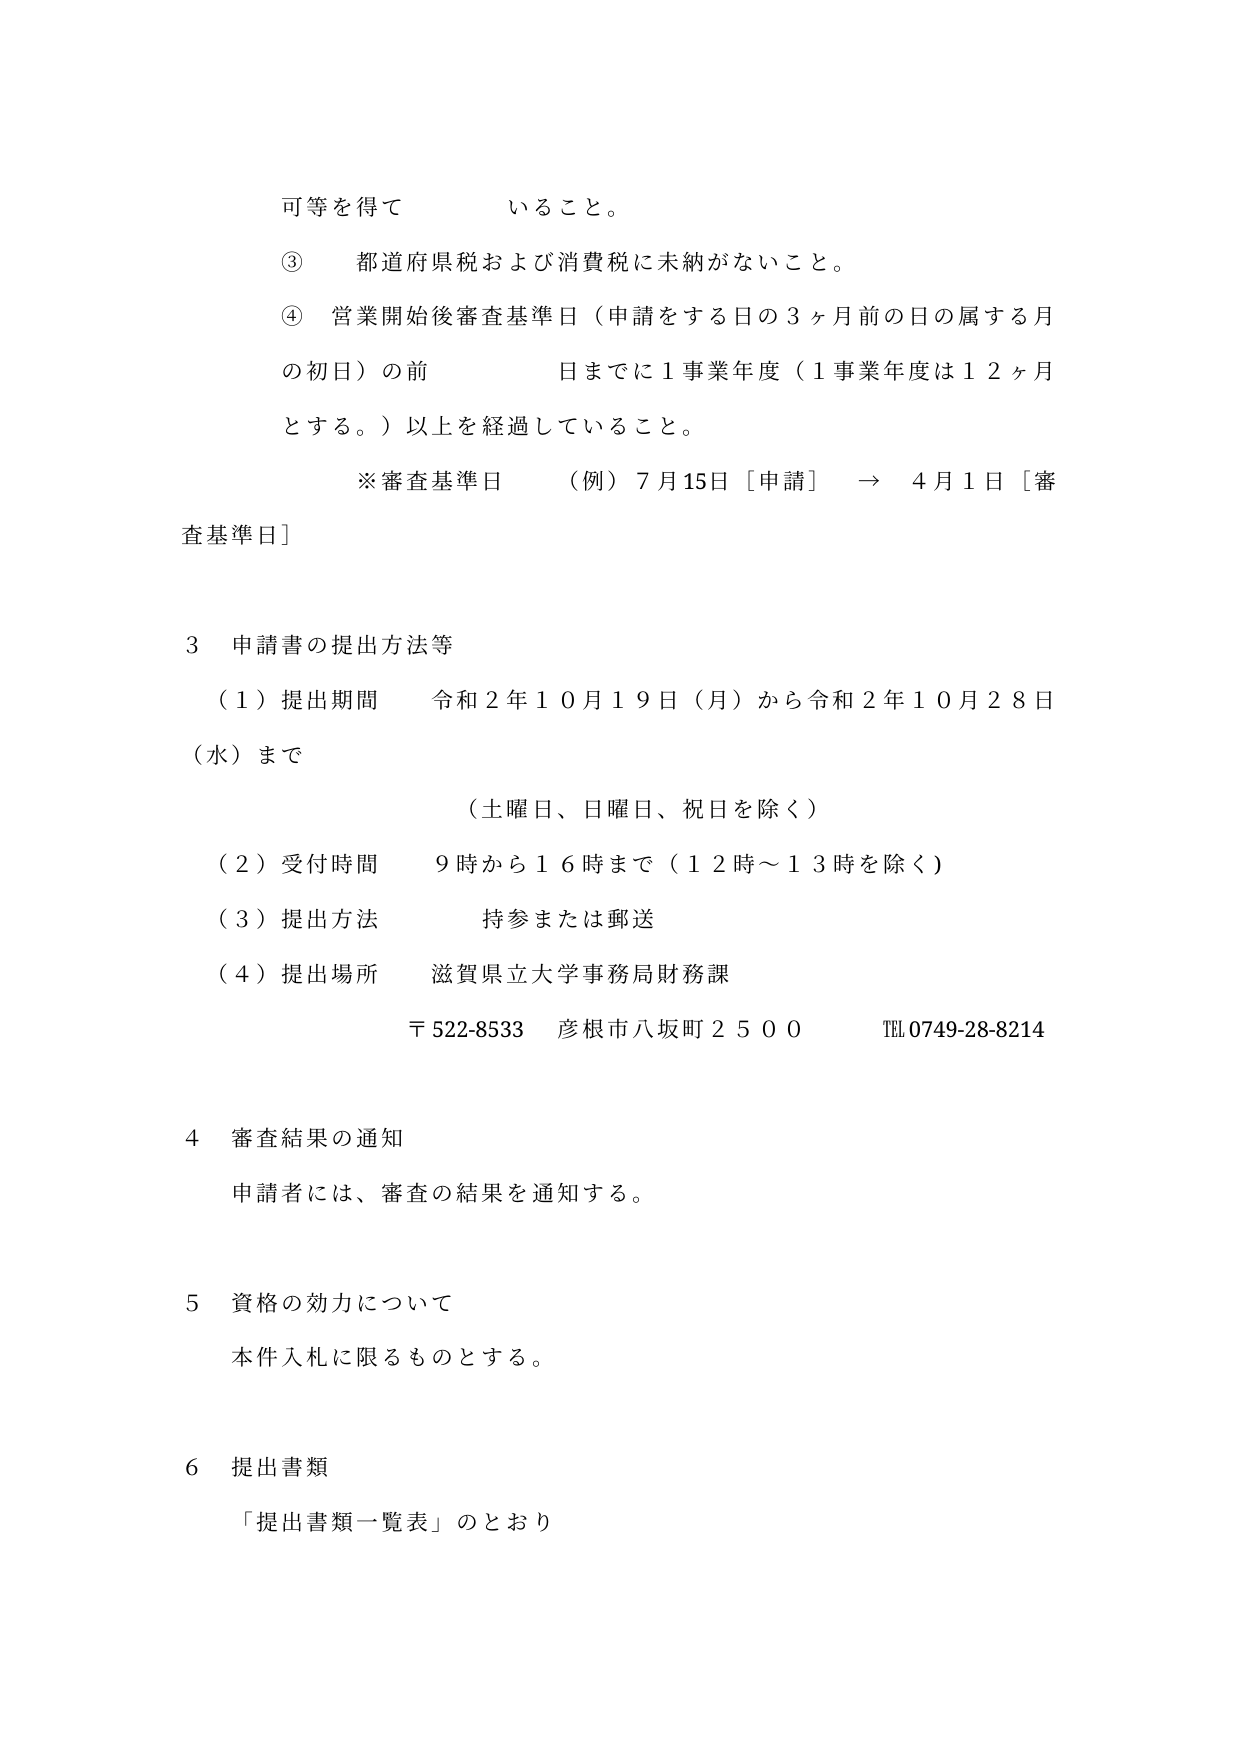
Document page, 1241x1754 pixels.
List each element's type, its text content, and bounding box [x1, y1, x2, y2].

text ３ 申請書の提出方法等 [181, 617, 1059, 671]
text 「提出書類一覧表」のとおり [181, 1493, 1059, 1548]
text ③ 都道府県税および消費税に未納がないこと。 [214, 233, 1059, 288]
text （土曜日、日曜日、祝日を除く） [181, 781, 1059, 836]
text ４ 審査結果の通知 [181, 1110, 1059, 1164]
text （３）提出方法 持参または郵送 [181, 891, 1059, 945]
text （２）受付時間 ９時から１６時まで（１２時～１３時を除く) [181, 836, 1059, 891]
text 申請者には、審査の結果を通知する。 [181, 1164, 1059, 1219]
text ５ 資格の効力について [181, 1274, 1059, 1329]
text ６ 提出書類 [181, 1438, 1059, 1493]
text ※審査基準日 （例）７月15日［申請］ → ４月１日［審査基準日］ [181, 452, 1059, 562]
text 本件入札に限るものとする。 [181, 1329, 1059, 1384]
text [181, 178, 1059, 233]
text （４）提出場所 滋賀県立大学事務局財務課 [181, 945, 1059, 1000]
text 〒522-8533 彦根市八坂町２５００ ℡0749-28-8214 [402, 1000, 1059, 1055]
text （１）提出期間 令和２年１０月１９日（月）から令和２年１０月２８日（水）まで [181, 671, 1059, 781]
text ④ 営業開始後審査基準日（申請をする日の３ヶ月前の日の属する月の初日）の前 日までに１事業年度（１事業年度は１２ヶ月とする。）以上を経過していること。 [181, 288, 1059, 452]
